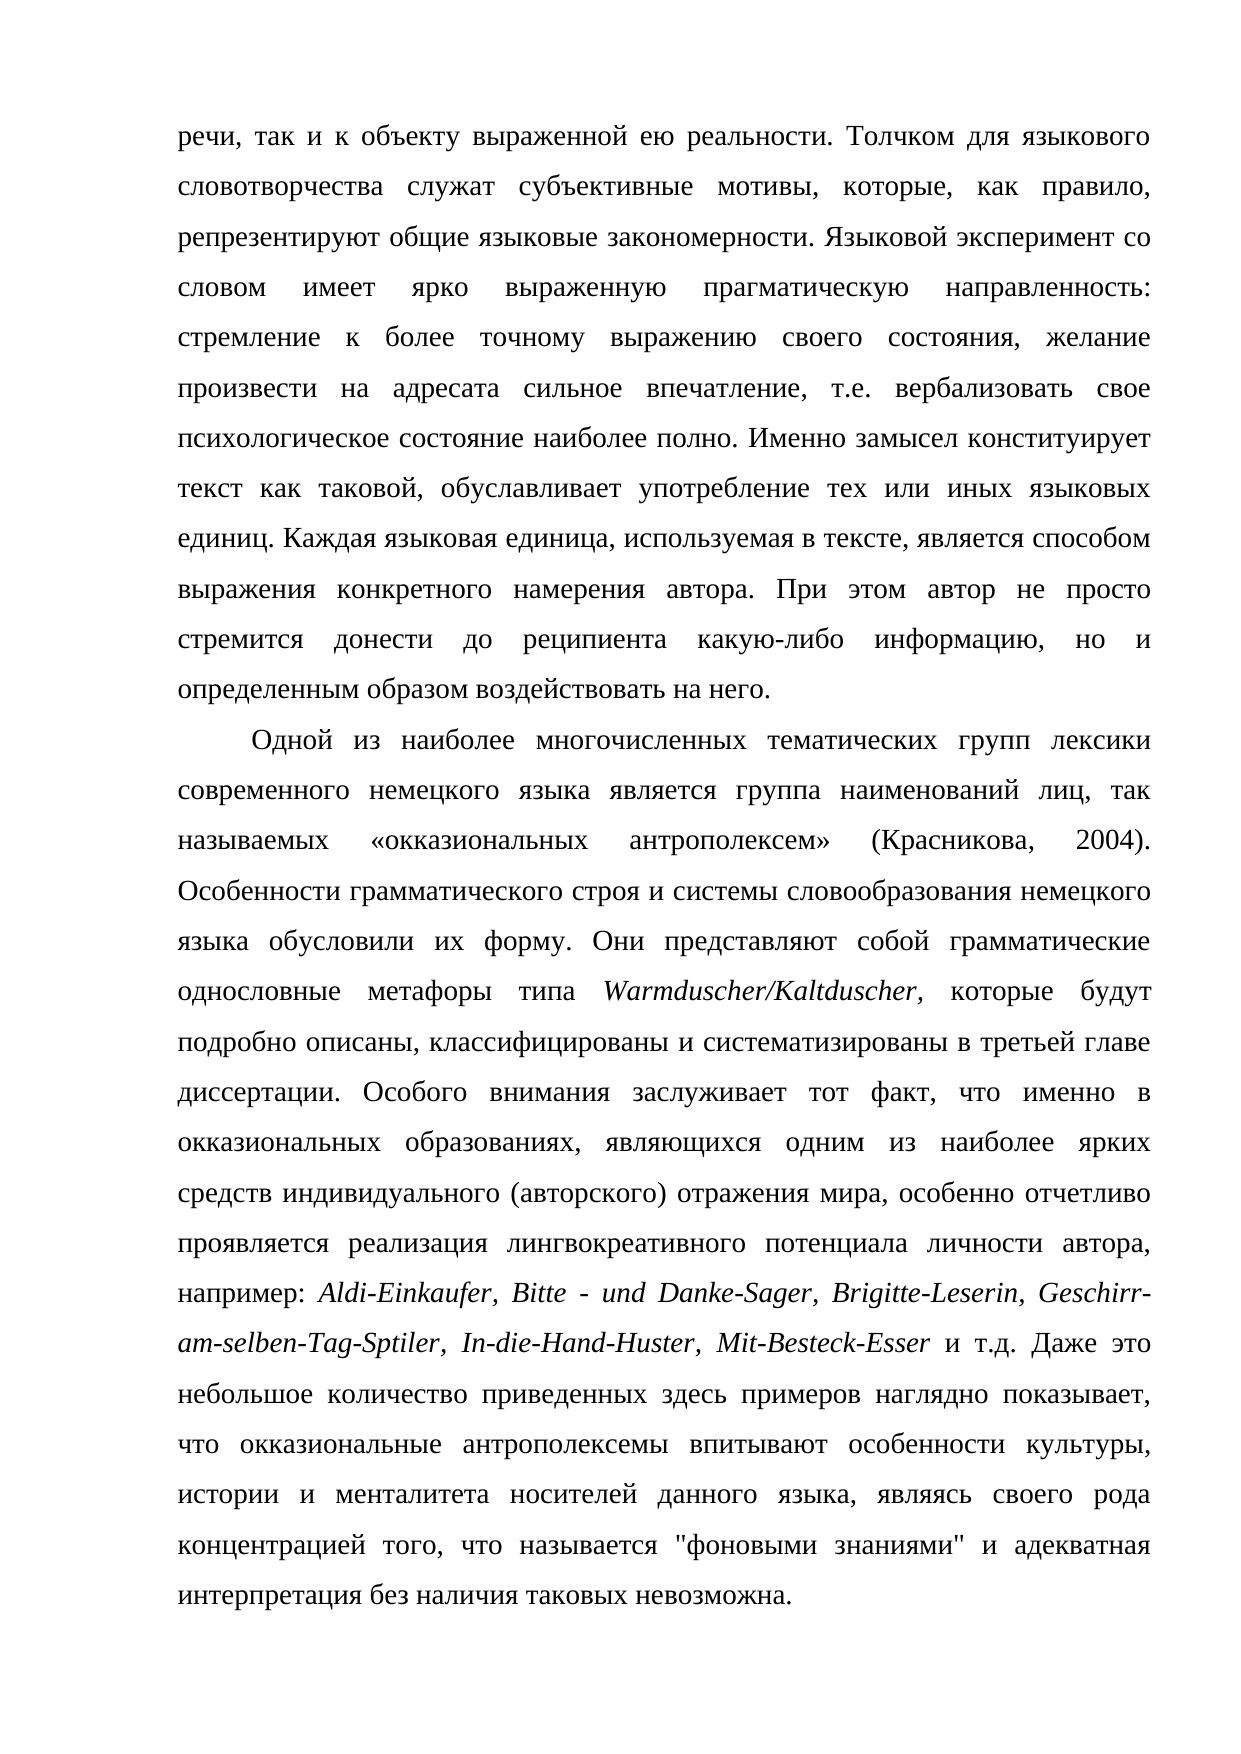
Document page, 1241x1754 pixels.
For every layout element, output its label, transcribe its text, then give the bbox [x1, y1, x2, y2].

text Одной из наиболее многочисленных тематических групп лексики современного немецкого языка является группа наименований лиц, так называемых «окказиональных антрополексем» (Красникова, 2004). Особенности грамматического строя и системы словообразования немецкого языка обусловили их форму. Они представляют собой грамматические однословные метафоры типа Warmduscher/Kaltduscher, которые будут подробно описаны, классифицированы и систематизированы в третьей главе диссертации. Особого внимания заслуживает тот факт, что именно в окказиональных образованиях, являющихся одним из наиболее ярких средств индивидуального (авторского) отражения мира, особенно отчетливо проявляется реализация лингвокреативного потенциала личности автора, например: Aldi-Einkaufer, Bitte - und Danke-Sager, Brigitte-Leserin, Geschirr-am-selben-Tag-Sptiler, In-die-Hand-Huster, Mit-Besteck-Esser и т.д. Даже это небольшое количество приведенных здесь примеров наглядно показывает, что окказиональные антрополексемы впитывают особенности культуры, истории и менталитета носителей данного языка, являясь своего рода концентрацией того, что называется "фоновыми знаниями" и адекватная интерпретация без наличия таковых невозможна. [177, 722, 1152, 1611]
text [177, 118, 1152, 705]
